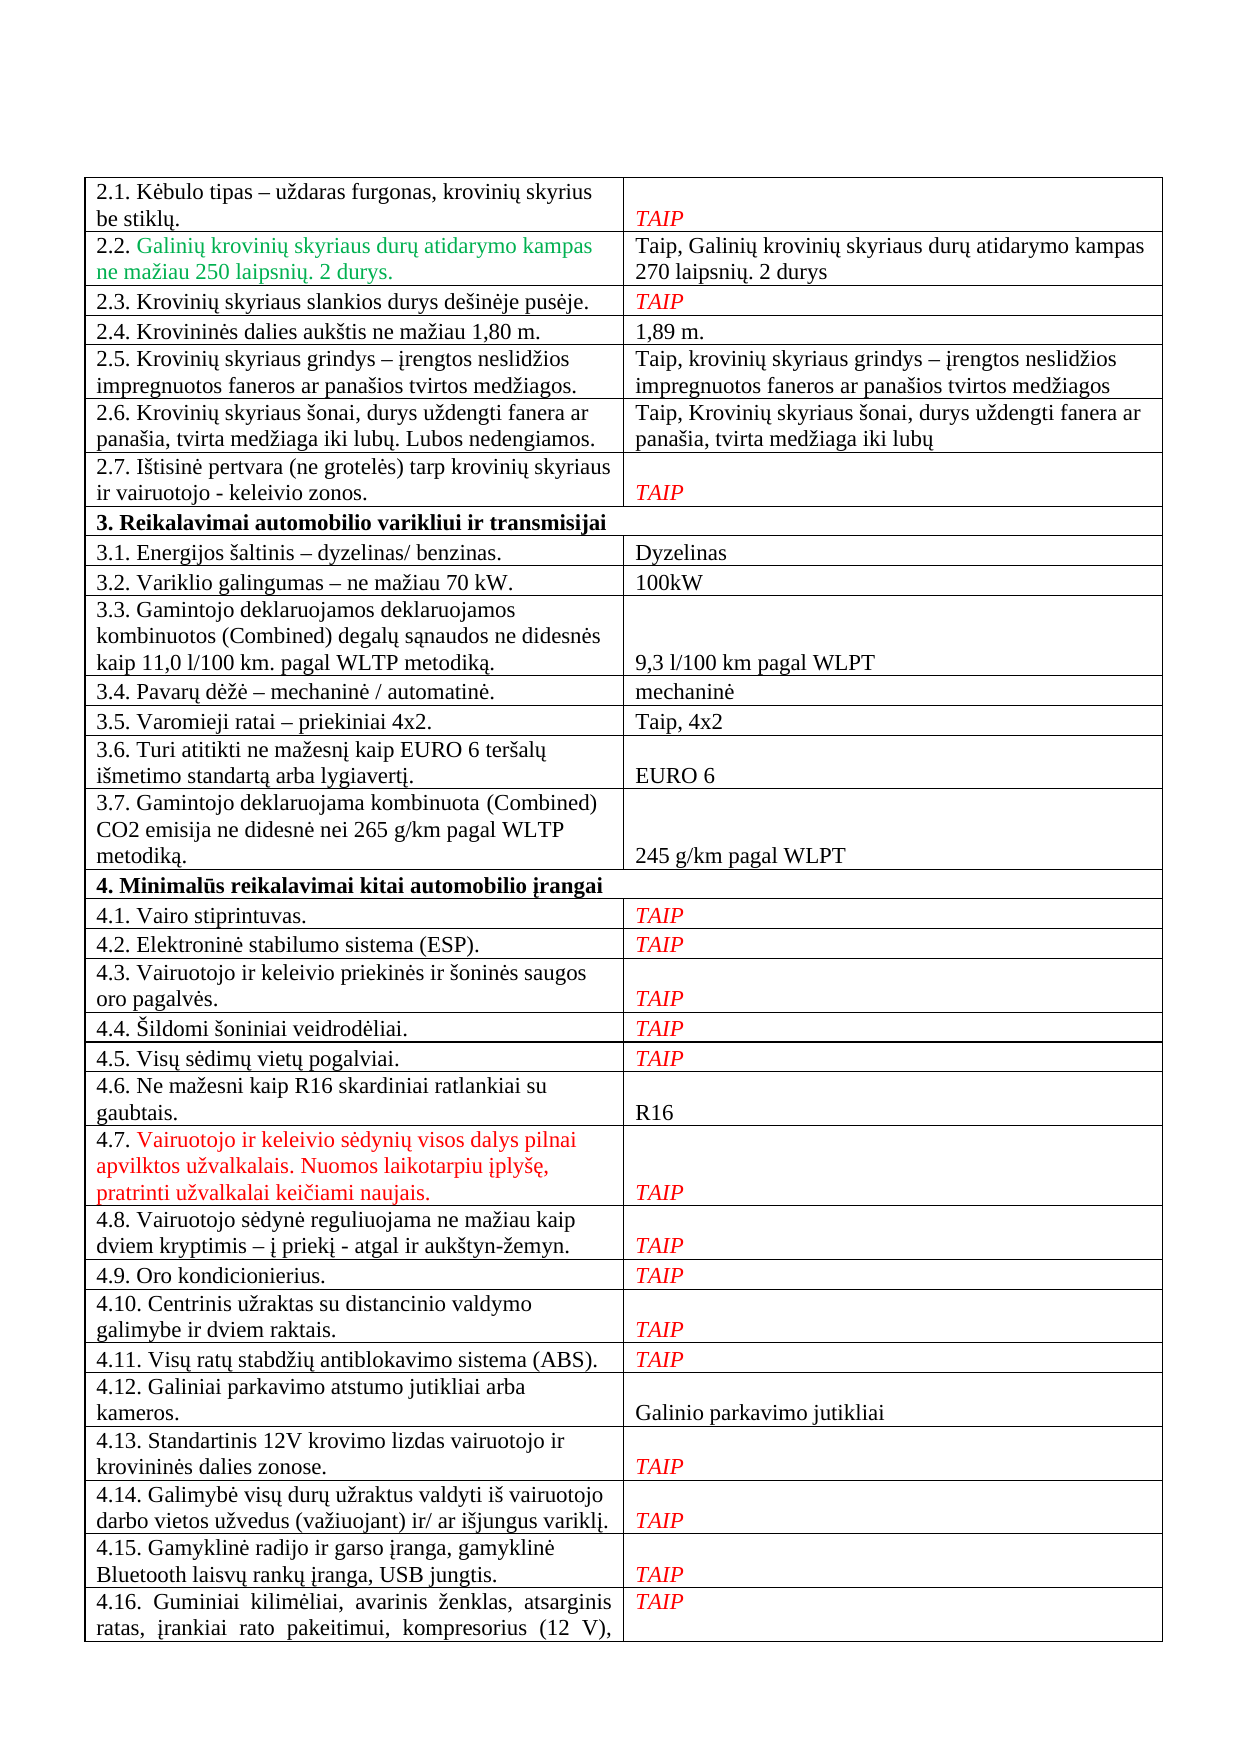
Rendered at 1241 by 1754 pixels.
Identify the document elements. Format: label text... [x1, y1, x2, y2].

table_cell Taip, krovinių skyriaus grindys – įrengtos neslidžios impregnuotos faneros ar panašios tvirtos medžiagos [624, 345, 1162, 398]
table_cell R16 [624, 1072, 1162, 1125]
table_cell TAIP [624, 1343, 1162, 1372]
table_cell 4.11. Visų ratų stabdžių antiblokavimo sistema (ABS). [86, 1343, 623, 1372]
table_cell EURO 6 [624, 736, 1162, 788]
table_cell 4.12. Galiniai parkavimo atstumo jutikliai arba kameros. [86, 1373, 623, 1426]
table_cell 4.2. Elektroninė stabilumo sistema (ESP). [86, 929, 623, 958]
table_cell 3.4. Pavarų dėžė – mechaninė / automatinė. [86, 676, 623, 705]
table_cell TAIP [624, 1206, 1162, 1259]
table_cell 4.3. Vairuotojo ir keleivio priekinės ir šoninės saugos oro pagalvės. [86, 959, 623, 1012]
table_cell TAIP [624, 1481, 1162, 1533]
table_cell 2.7. Ištisinė pertvara (ne grotelės) tarp krovinių skyriaus ir vairuotojo - keleivio zonos. [86, 453, 623, 506]
table_cell TAIP [624, 1260, 1162, 1288]
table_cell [86, 1588, 623, 1641]
table_cell TAIP [624, 1534, 1162, 1587]
table_cell TAIP [624, 1126, 1162, 1205]
table_cell 245 g/km pagal WLPT [624, 789, 1162, 868]
table_cell 9,3 l/100 km pagal WLPT [624, 596, 1162, 675]
table_cell 2.2. Galinių krovinių skyriaus durų atidarymo kampas ne mažiau 250 laipsnių. 2 durys. [86, 232, 623, 285]
table_cell 4.9. Oro kondicionierius. [86, 1260, 623, 1288]
table_cell 4.5. Visų sėdimų vietų pogalviai. [86, 1043, 623, 1071]
table_cell 4.1. Vairo stiprintuvas. [86, 899, 623, 928]
table_cell TAIP [624, 1427, 1162, 1479]
table_cell TAIP [624, 178, 1162, 231]
table_cell 4.10. Centrinis užraktas su distancinio valdymo galimybe ir dviem raktais. [86, 1290, 623, 1342]
table_cell 3.3. Gamintojo deklaruojamos deklaruojamos kombinuotos (Combined) degalų sąnaudos ne didesnės kaip 11,0 l/100 km. pagal WLTP metodiką. [86, 596, 623, 675]
table_cell 4. Minimalūs reikalavimai kitai automobilio įrangai [86, 870, 1162, 898]
table_cell 3.7. Gamintojo deklaruojama kombinuota (Combined) CO2 emisija ne didesnė nei 265 g/km pagal WLTP metodiką. [86, 789, 623, 868]
table_cell 3.5. Varomieji ratai – priekiniai 4x2. [86, 706, 623, 734]
table_cell mechaninė [624, 676, 1162, 705]
table_cell 2.6. Krovinių skyriaus šonai, durys uždengti fanera ar panašia, tvirta medžiaga iki lubų. Lubos nedengiamos. [86, 399, 623, 452]
table_cell 3. Reikalavimai automobilio varikliui ir transmisijai [86, 507, 1162, 535]
table_cell 3.2. Variklio galingumas – ne mažiau 70 kW. [86, 566, 623, 595]
table_cell 1,89 m. [624, 316, 1162, 344]
table_cell 4.15. Gamyklinė radijo ir garso įranga, gamyklinė Bluetooth laisvų rankų įranga, USB jungtis. [86, 1534, 623, 1587]
table_cell 3.1. Energijos šaltinis – dyzelinas/ benzinas. [86, 536, 623, 565]
table_cell TAIP [624, 1588, 1162, 1641]
table_cell 4.13. Standartinis 12V krovimo lizdas vairuotojo ir krovininės dalies zonose. [86, 1427, 623, 1479]
table_cell 4.14. Galimybė visų durų užraktus valdyti iš vairuotojo darbo vietos užvedus (važiuojant) ir/ ar išjungus variklį. [86, 1481, 623, 1533]
table_cell Dyzelinas [624, 536, 1162, 565]
table_cell TAIP [624, 899, 1162, 928]
table_cell TAIP [624, 453, 1162, 506]
table_cell 100kW [624, 566, 1162, 595]
table_cell TAIP [624, 1043, 1162, 1071]
table_cell 4.7. Vairuotojo ir keleivio sėdynių visos dalys pilnai apvilktos užvalkalais. Nuomos laikotarpiu įplyšę, pratrinti užvalkalai keičiami naujais. [86, 1126, 623, 1205]
table_cell 2.4. Krovininės dalies aukštis ne mažiau 1,80 m. [86, 316, 623, 344]
table_cell 4.4. Šildomi šoniniai veidrodėliai. [86, 1013, 623, 1041]
table_cell TAIP [624, 286, 1162, 314]
table_cell 4.8. Vairuotojo sėdynė reguliuojama ne mažiau kaip dviem kryptimis – į priekį - atgal ir aukštyn-žemyn. [86, 1206, 623, 1259]
table_cell Taip, Krovinių skyriaus šonai, durys uždengti fanera ar panašia, tvirta medžiaga iki lubų [624, 399, 1162, 452]
table_cell TAIP [624, 929, 1162, 958]
table_cell 3.6. Turi atitikti ne mažesnį kaip EURO 6 teršalų išmetimo standartą arba lygiavertį. [86, 736, 623, 788]
table_cell 2.5. Krovinių skyriaus grindys – įrengtos neslidžios impregnuotos faneros ar panašios tvirtos medžiagos. [86, 345, 623, 398]
table_cell Taip, Galinių krovinių skyriaus durų atidarymo kampas 270 laipsnių. 2 durys [624, 232, 1162, 285]
table_cell Galinio parkavimo jutikliai [624, 1373, 1162, 1426]
table_cell Taip, 4x2 [624, 706, 1162, 734]
table_cell 4.6. Ne mažesni kaip R16 skardiniai ratlankiai su gaubtais. [86, 1072, 623, 1125]
table_cell 2.1. Kėbulo tipas – uždaras furgonas, krovinių skyrius be stiklų. [86, 178, 623, 231]
table_cell 2.3. Krovinių skyriaus slankios durys dešinėje pusėje. [86, 286, 623, 314]
table_cell TAIP [624, 1290, 1162, 1342]
table_cell TAIP [624, 959, 1162, 1012]
table_cell TAIP [624, 1013, 1162, 1041]
